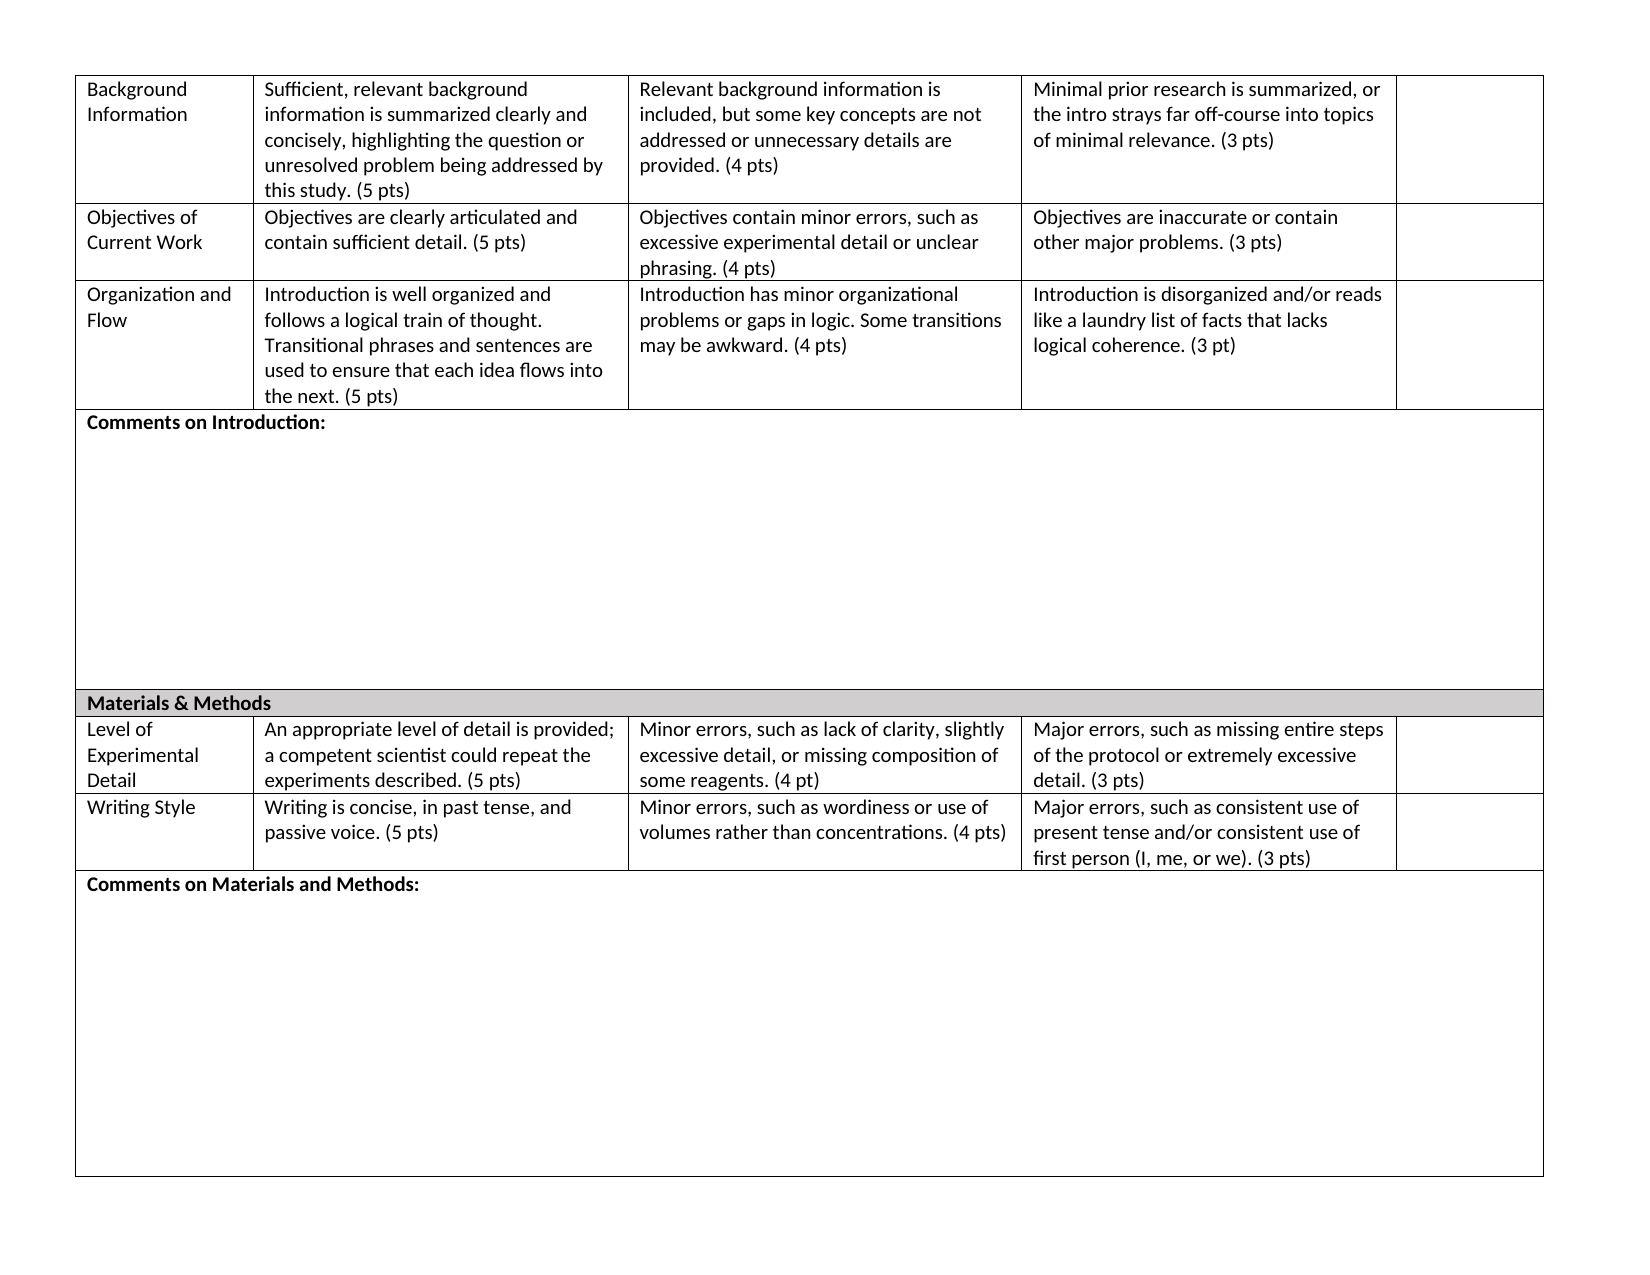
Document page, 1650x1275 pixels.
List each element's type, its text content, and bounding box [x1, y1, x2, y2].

table_cell [1397, 717, 1543, 793]
table_cell Major errors, such as missing entire steps of the protocol or extremely excessive detail. (3 pts) [1022, 717, 1396, 793]
table_cell Comments on Materials and Methods: [76, 871, 1543, 1176]
table_cell Writing is concise, in past tense, and passive voice. (5 pts) [254, 794, 628, 870]
table_cell Major errors, such as consistent use of present tense and/or consistent use of first person (I, me, or we). (3 pts) [1022, 794, 1396, 870]
table_cell Minor errors, such as lack of clarity, slightly excessive detail, or missing composition of some reagents. (4 pt) [629, 717, 1021, 793]
table_cell [1397, 204, 1543, 280]
table_cell An appropriate level of detail is provided; a competent scientist could repeat the experiments described. (5 pts) [254, 717, 628, 793]
table_cell Introduction has minor organizational problems or gaps in logic. Some transitions may be awkward. (4 pts) [629, 281, 1021, 408]
table_cell [1397, 281, 1543, 408]
table_cell Objectives are clearly articulated and contain sufficient detail. (5 pts) [254, 204, 628, 280]
table_cell Objectives are inaccurate or contain other major problems. (3 pts) [1022, 204, 1396, 280]
table_cell Introduction is well organized and follows a logical train of thought. Transitional phrases and sentences are used to ensure that each idea flows into the next. (5 pts) [254, 281, 628, 408]
table_cell Relevant background information is included, but some key concepts are not addressed or unnecessary details are provided. (4 pts) [629, 76, 1021, 203]
table_cell [1397, 76, 1543, 203]
table_cell Organization and Flow [76, 281, 253, 408]
table_cell Introduction is disorganized and/or reads like a laundry list of facts that lacks logical coherence. (3 pt) [1022, 281, 1396, 408]
table_cell [1397, 794, 1543, 870]
table_cell Materials & Methods [76, 690, 1543, 716]
table_cell Background Information [76, 76, 253, 203]
table_cell Sufficient, relevant background information is summarized clearly and concisely, highlighting the question or unresolved problem being addressed by this study. (5 pts) [254, 76, 628, 203]
table_cell Objectives of Current Work [76, 204, 253, 280]
table_cell Objectives contain minor errors, such as excessive experimental detail or unclear phrasing. (4 pts) [629, 204, 1021, 280]
table_cell Comments on Introduction: [76, 410, 1543, 689]
table_cell Minimal prior research is summarized, or the intro strays far off-course into topics of minimal relevance. (3 pts) [1022, 76, 1396, 203]
table_cell Minor errors, such as wordiness or use of volumes rather than concentrations. (4 pts) [629, 794, 1021, 870]
table_cell Level of Experimental Detail [76, 717, 253, 793]
table_cell Writing Style [76, 794, 253, 870]
